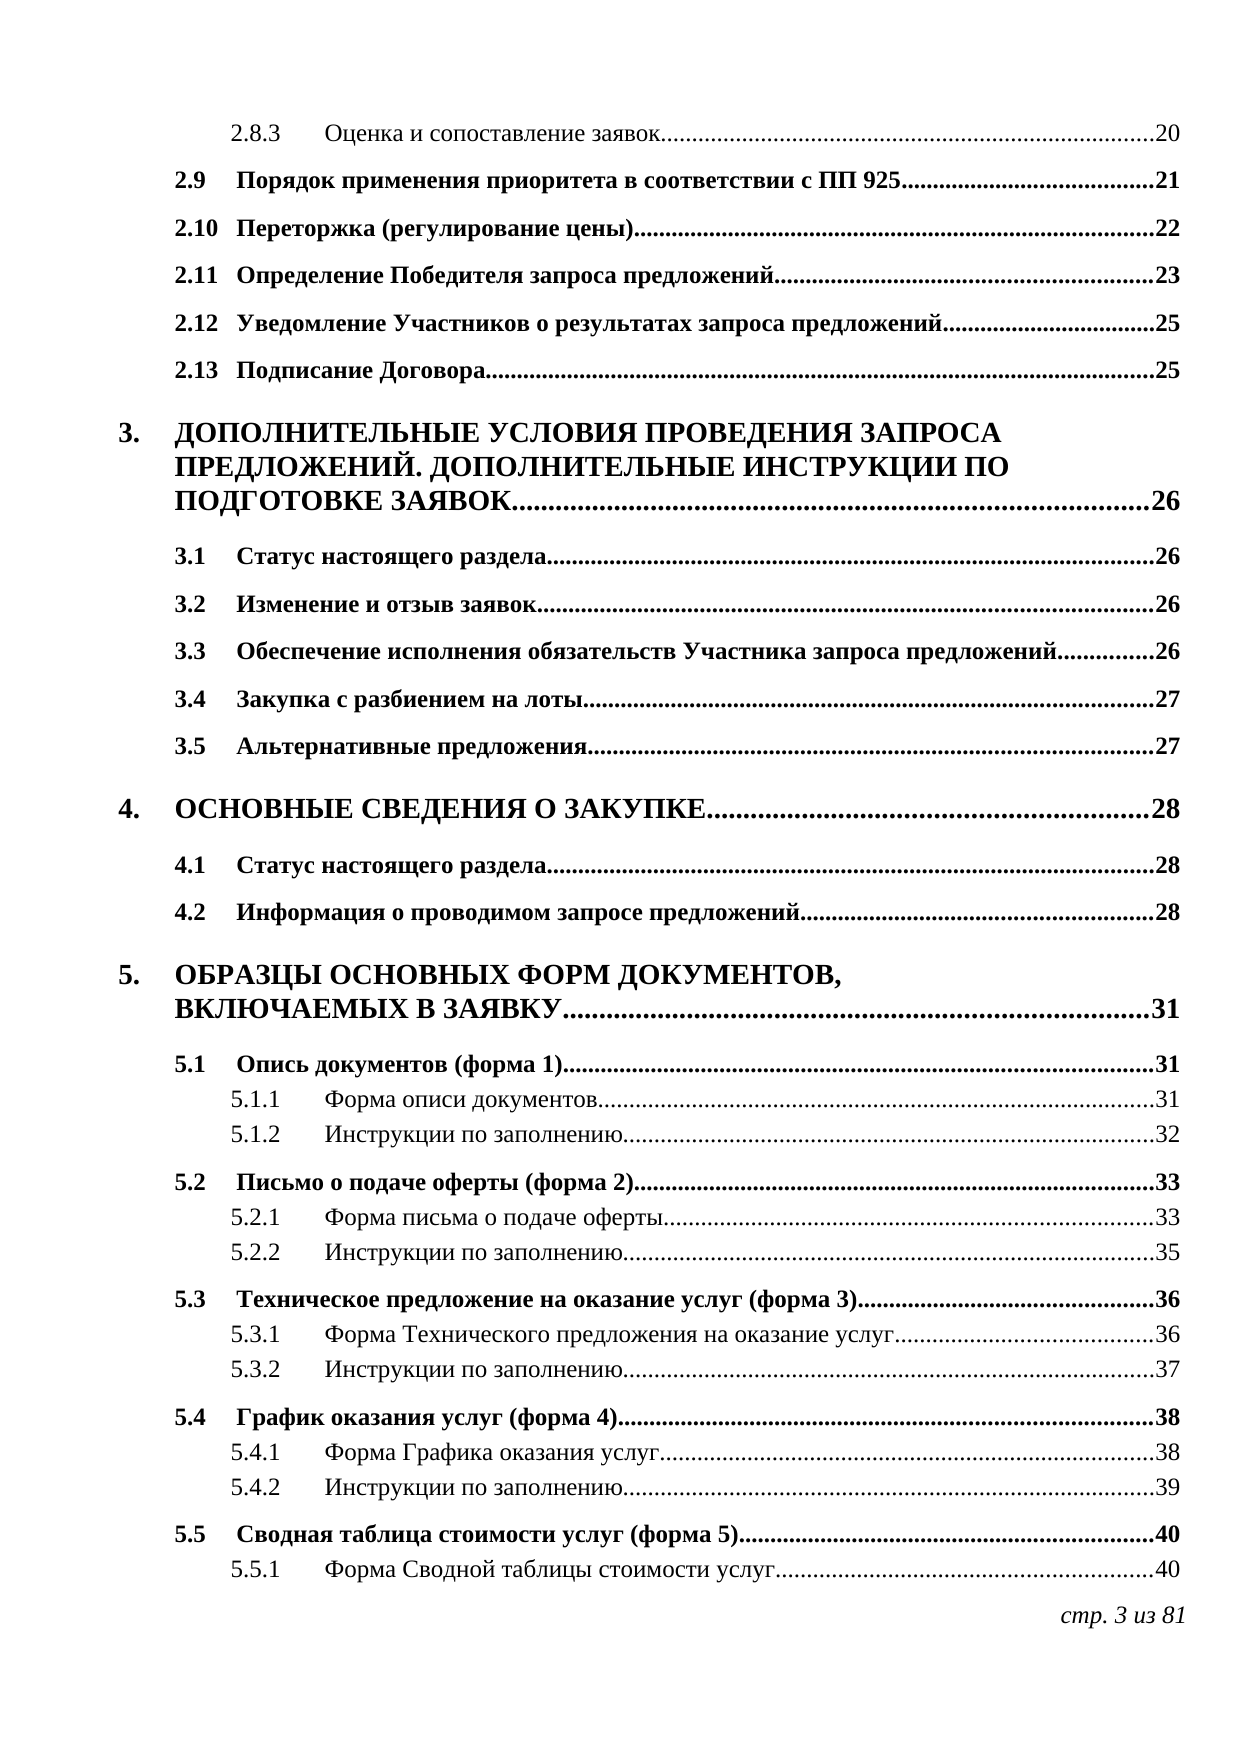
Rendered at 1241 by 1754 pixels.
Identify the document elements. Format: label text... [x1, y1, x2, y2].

text 2.13 Подписание Договора 25 [174, 356, 1093, 384]
text 3.5 Альтернативные предложения 27 [174, 731, 1093, 760]
text 5.1.1 Форма описи документов 31 [230, 1084, 1063, 1113]
text 5.3.1 Форма Технического предложения на оказание услуг 36 [230, 1319, 1063, 1348]
text 5.4.1 Форма Графика оказания услуг 38 [230, 1437, 1063, 1466]
text 5.2 Письмо о подаче оферты (форма 2) 33 [174, 1167, 1093, 1196]
text 4.1 Статус настоящего раздела 28 [174, 850, 1093, 878]
text 5.1 Опись документов (форма 1) 31 [174, 1049, 1093, 1078]
text 2.8.3 Оценка и сопоставление заявок 20 [230, 118, 1063, 147]
text 5.5 Сводная таблица стоимости услуг (форма 5) 40 [174, 1519, 1093, 1548]
text 5.2.2 Инструкции по заполнению 35 [230, 1237, 1063, 1266]
text 2.10 Переторжка (регулирование цены) 22 [174, 213, 1093, 242]
text 3.4 Закупка с разбиением на лоты 27 [174, 684, 1093, 712]
text 5.3.2 Инструкции по заполнению 37 [230, 1354, 1063, 1383]
text 3.3 Обеспечение исполнения обязательств Участника запроса предложений 26 [174, 636, 1093, 665]
text 3.1 Статус настоящего раздела 26 [174, 541, 1093, 570]
text 3.2 Изменение и отзыв заявок 26 [174, 589, 1093, 617]
text 5.4.2 Инструкции по заполнению 39 [230, 1472, 1063, 1501]
text 2.12 Уведомление Участников о результатах запроса предложений 25 [174, 308, 1093, 337]
text 4. ОСНОВНЫЕ СВЕДЕНИЯ О ЗАКУПКЕ 28 [118, 791, 1063, 825]
text 4.2 Информация о проводимом запросе предложений 28 [174, 897, 1093, 926]
text 5.5.1 Форма Сводной таблицы стоимости услуг 40 [230, 1554, 1063, 1583]
text 3. Дополнительные условия проведения запроса предложений. Дополнительные инструкции по подготовке заявок 26 [118, 416, 1063, 516]
text 5.1.2 Инструкции по заполнению 32 [230, 1119, 1063, 1148]
text 2.9 Порядок применения приоритета в соответствии с ПП 925 21 [174, 166, 1093, 194]
text 2.11 Определение Победителя запроса предложений 23 [174, 261, 1093, 289]
text 5.2.1 Форма письма о подаче оферты 33 [230, 1202, 1063, 1231]
text 5.3 Техническое предложение на оказание услуг (форма 3) 36 [174, 1284, 1093, 1313]
text 5. Образцы основных форм документов, включаемых в заявку 31 [118, 957, 1063, 1024]
text 5.4 График оказания услуг (форма 4) 38 [174, 1402, 1093, 1431]
